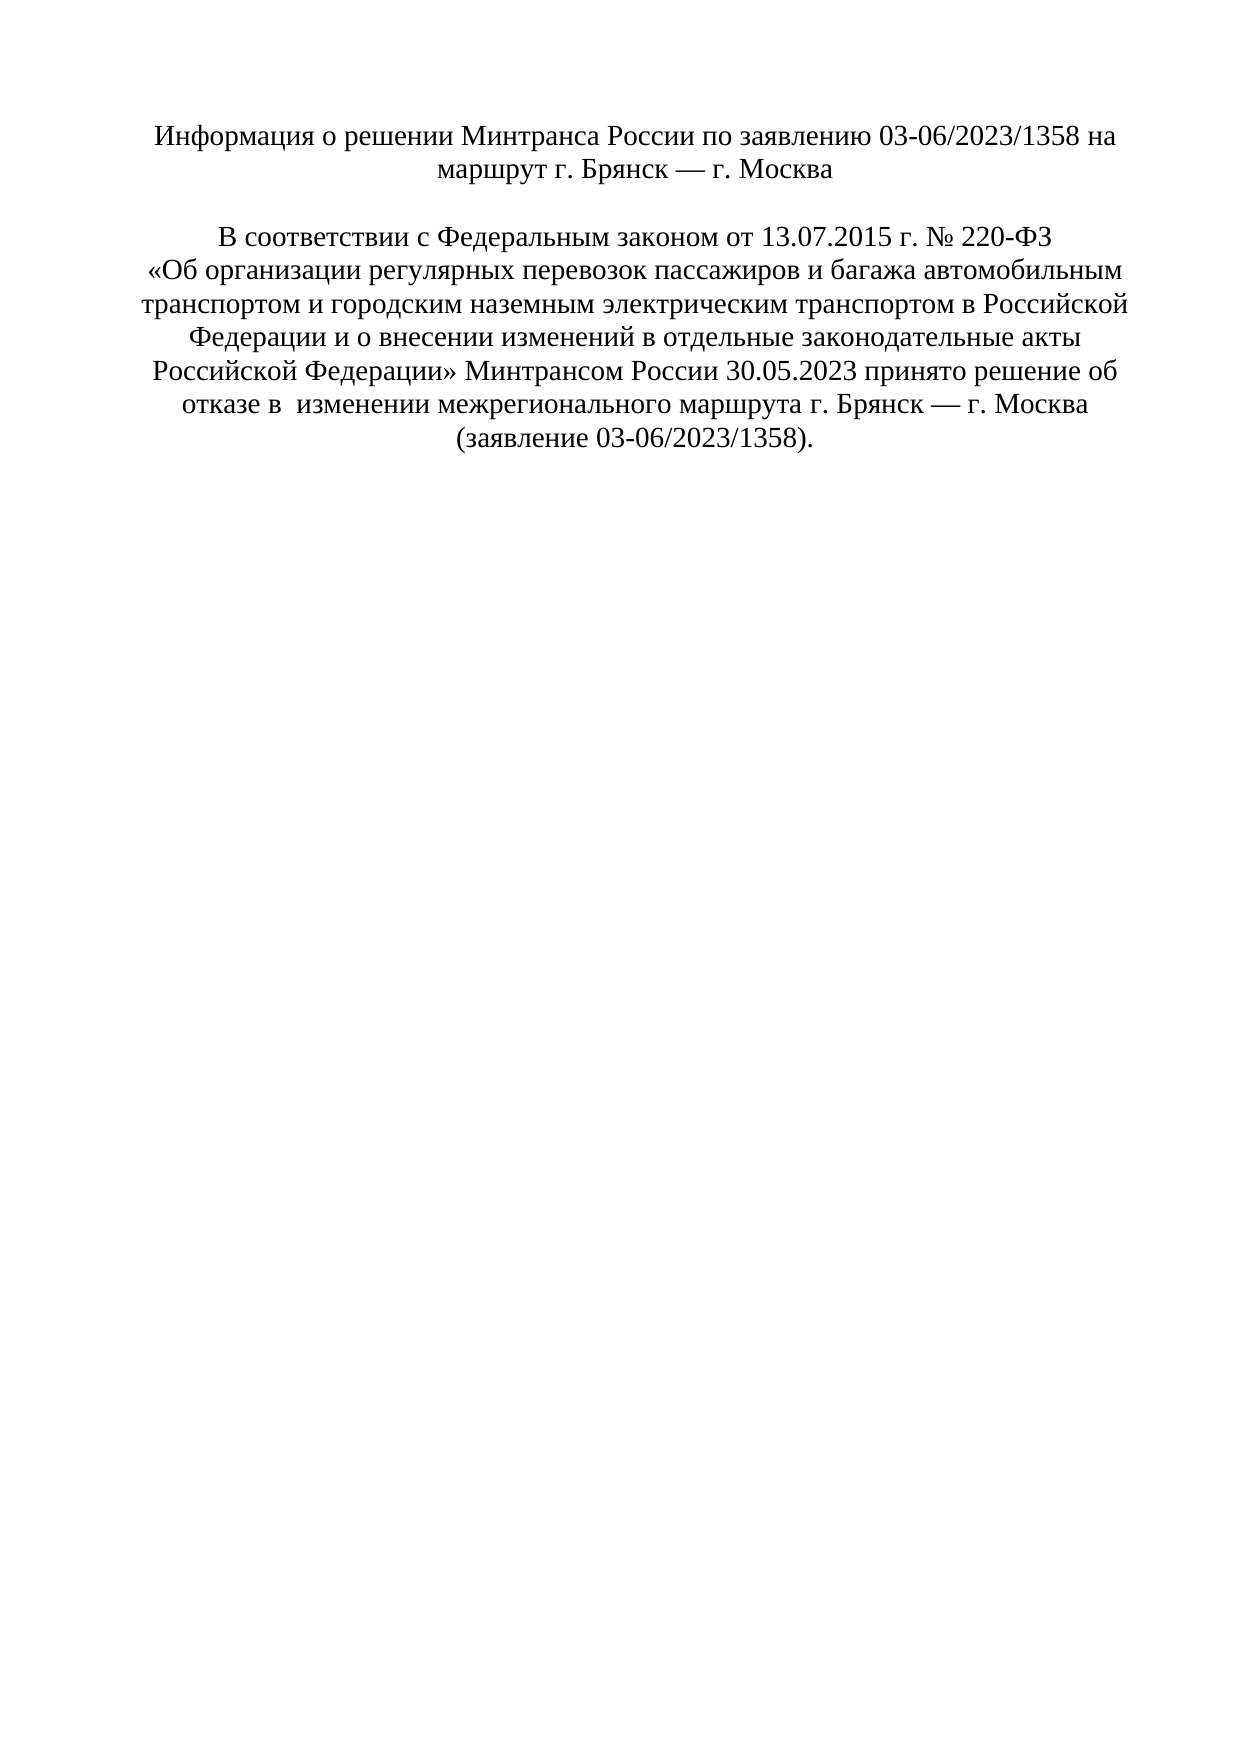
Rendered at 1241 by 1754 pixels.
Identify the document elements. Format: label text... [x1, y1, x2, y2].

text Информация о решении Минтранса России по заявлению 03-06/2023/1358 на маршрут г. Брянск — г. Москва [118, 118, 1152, 185]
text В соответствии с Федеральным законом от 13.07.2015 г. № 220-ФЗ «Об организации регулярных перевозок пассажиров и багажа автомобильным транспортом и городским наземным электрическим транспортом в Российской Федерации и о внесении изменений в отдельные законодательные акты Российской Федерации» Минтрансом России 30.05.2023 принято решение об отказе в изменении межрегионального маршрута г. Брянск — г. Москва (заявление 03-06/2023/1358). [118, 219, 1152, 453]
